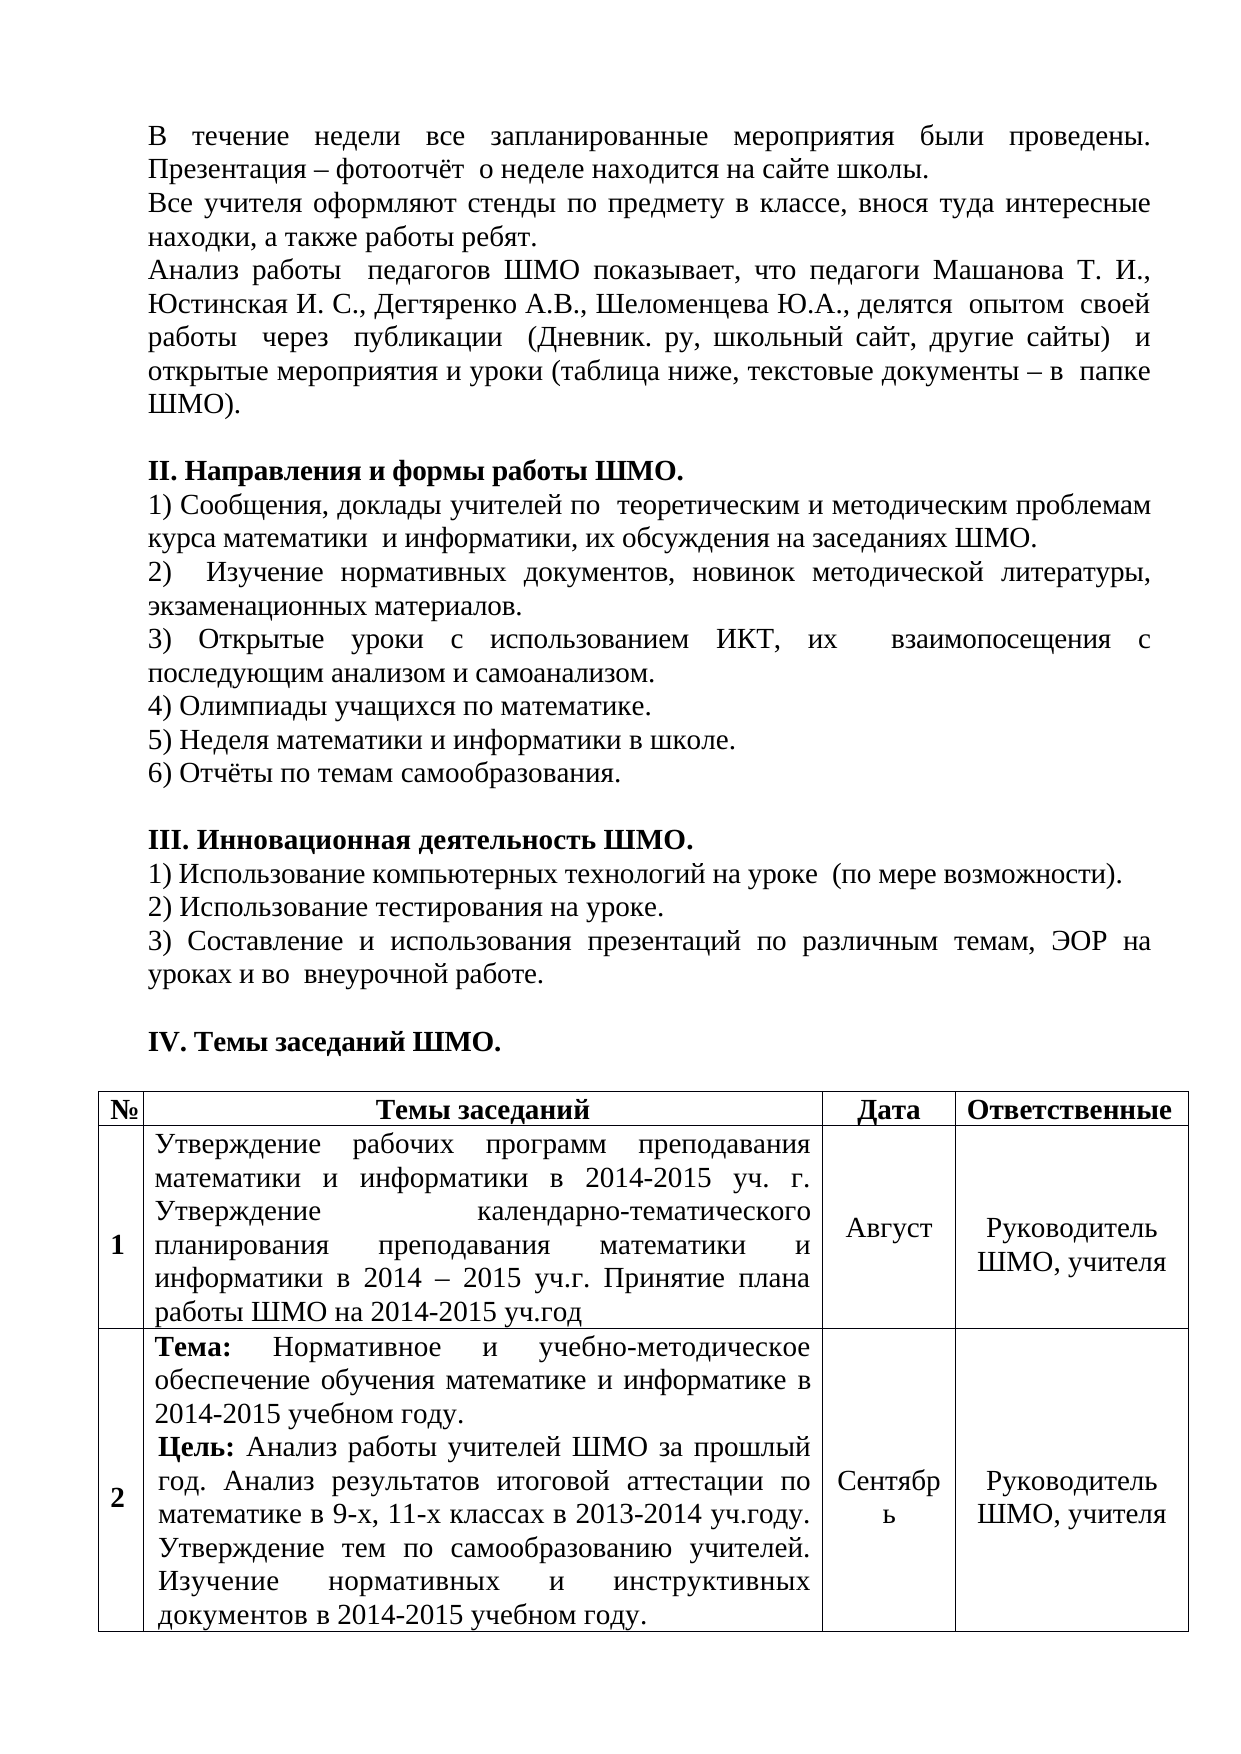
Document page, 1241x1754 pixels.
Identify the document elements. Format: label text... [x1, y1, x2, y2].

text 6) Отчёты по темам самообразования. [148, 755, 1152, 789]
table_cell Тема: Нормативное и учебно-методическое обеспечение обучения математике и информатике в 2014-2015 учебном году. Цель: Анализ работы учителей ШМО за прошлый год. Анализ результатов итоговой аттестации по математике в 9-х, 11-х классах в 2013-2014 уч.году. Утверждение тем по самообразованию учителей. Изучение нормативных и инструктивных документов в 2014-2015 учебном году. [144, 1329, 822, 1631]
text В течение недели все запланированные мероприятия были проведены. Презентация – фотоотчёт о неделе находится на сайте школы. [148, 118, 1152, 185]
text III. Инновационная деятельность ШМО. [148, 822, 1152, 856]
table_header Темы заседаний [144, 1092, 822, 1125]
text 1) Сообщения, доклады учителей по теоретическим и методическим проблемам курса математики и информатики, их обсуждения на заседаниях ШМО. [148, 487, 1152, 554]
table_cell Август [823, 1126, 955, 1328]
text 1) Использование компьютерных технологий на уроке (по мере возможности). [148, 856, 1152, 889]
text IV. Темы заседаний ШМО. [148, 1024, 1152, 1057]
table_header № [99, 1092, 143, 1125]
text 2) Использование тестирования на уроке. [148, 889, 1152, 923]
text 3) Составление и использования презентаций по различным темам, ЭОР на уроках и во внеурочной работе. [148, 923, 1152, 990]
text 2) Изучение нормативных документов, новинок методической литературы, экзаменационных материалов. [148, 554, 1152, 621]
text II. Направления и формы работы ШМО. [148, 453, 1152, 487]
table_cell 1 [99, 1126, 143, 1328]
text 5) Неделя математики и информатики в школе. [148, 722, 1152, 755]
table_header Дата [823, 1092, 955, 1125]
text 3) Открытые уроки с использованием ИКТ, их взаимопосещения с последующим анализом и самоанализом. [148, 621, 1152, 688]
text 4) Олимпиады учащихся по математике. [148, 688, 1152, 722]
table_cell Сентябрь [823, 1329, 955, 1631]
text Анализ работы педагогов ШМО показывает, что педагоги Машанова Т. И., Юстинская И. С., Дегтяренко А.В., Шеломенцева Ю.А., делятся опытом своей работы через публикации (Дневник. ру, школьный сайт, другие сайты) и открытые мероприятия и уроки (таблица ниже, текстовые документы – в папке ШМО). [148, 252, 1152, 420]
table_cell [956, 1329, 1188, 1631]
table_cell 2 [99, 1329, 143, 1631]
text Все учителя оформляют стенды по предмету в классе, внося туда интересные находки, а также работы ребят. [148, 185, 1152, 252]
table_cell Утверждение рабочих программ преподавания математики и информатики в 2014-2015 уч. г. Утверждение календарно-тематического планирования преподавания математики и информатики в 2014 – 2015 уч.г. Принятие плана работы ШМО на 2014-2015 уч.год [144, 1126, 822, 1328]
table_cell Руководитель ШМО, учителя [956, 1126, 1188, 1328]
table_header Ответственные [956, 1092, 1188, 1125]
